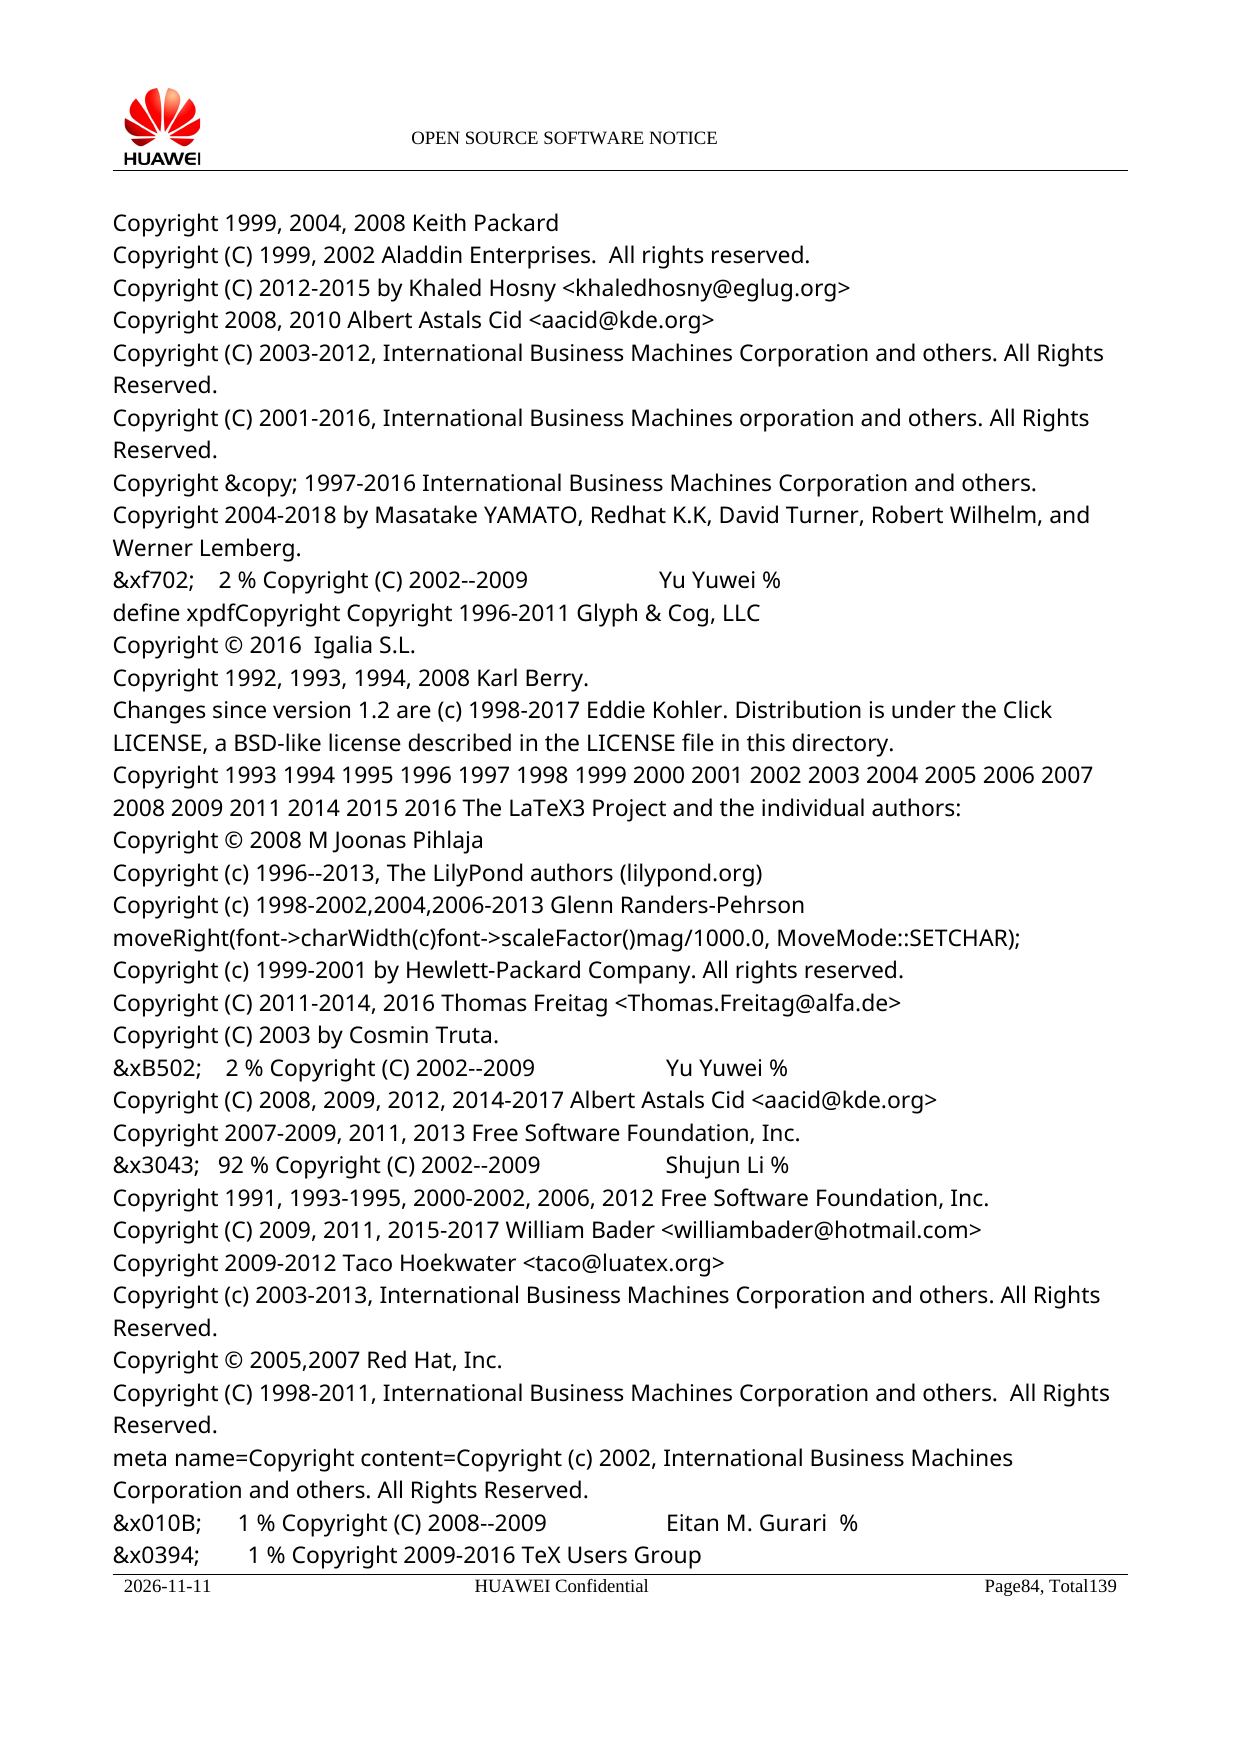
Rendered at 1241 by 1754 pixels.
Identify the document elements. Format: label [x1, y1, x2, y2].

picture [124, 88, 201, 165]
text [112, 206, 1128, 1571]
